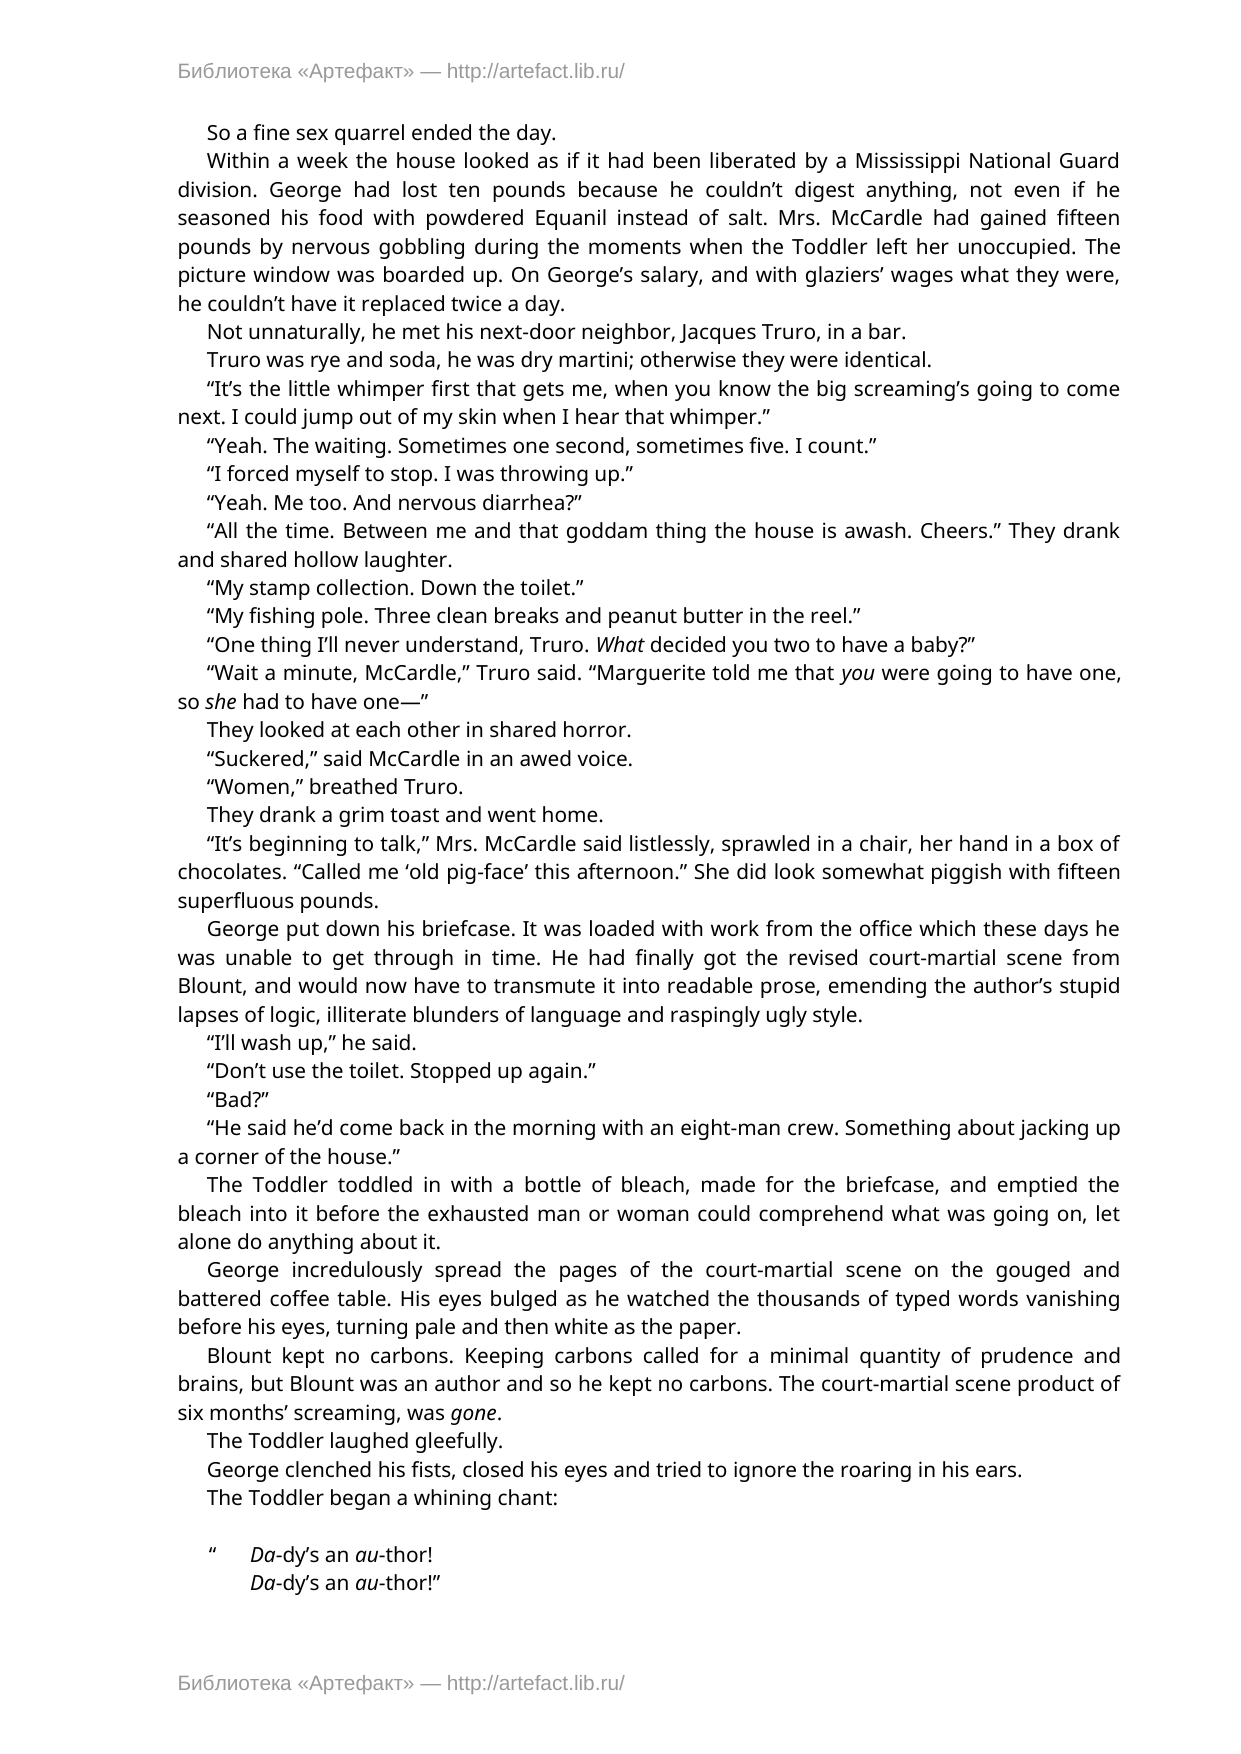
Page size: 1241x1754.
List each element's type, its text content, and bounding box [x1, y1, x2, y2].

text George incredulously spread the pages of the court-martial scene on the gouged and battered coffee table. His eyes bulged as he watched the thousands of typed words vanishing before his eyes, turning pale and then white as the paper. [177, 1256, 1122, 1341]
text “All the time. Between me and that goddam thing the house is awash. Cheers.” They drank and shared hollow laughter. [177, 516, 1122, 573]
text George clenched his fists, closed his eyes and tried to ignore the roaring in his ears. [177, 1455, 1122, 1483]
text “It’s the little whimper first that gets me, when you know the big screaming’s going to come next. I could jump out of my skin when I hear that whimper.” [177, 374, 1122, 431]
text “Women,” breathed Truro. [177, 772, 1122, 801]
table_header “ [178, 1540, 219, 1597]
text “My stamp collection. Down the toilet.” [177, 573, 1122, 602]
text Truro was rye and soda, he was dry martini; otherwise they were identical. [177, 346, 1122, 374]
text “Yeah. Me too. And nervous diarrhea?” [177, 488, 1122, 516]
text The Toddler laughed gleefully. [177, 1426, 1122, 1455]
text They looked at each other in shared horror. [177, 715, 1122, 744]
text “My fishing pole. Three clean breaks and peanut butter in the reel.” [177, 602, 1122, 630]
text “One thing I’ll never understand, Truro. What decided you two to have a baby?” [177, 630, 1122, 658]
text Blount kept no carbons. Keeping carbons called for a minimal quantity of prudence and brains, but Blount was an author and so he kept no carbons. The court-martial scene product of six months’ screaming, was gone. [177, 1341, 1122, 1426]
text “Suckered,” said McCardle in an awed voice. [177, 744, 1122, 772]
text “He said he’d come back in the morning with an eight-man crew. Something about jacking up a corner of the house.” [177, 1113, 1122, 1170]
text Within a week the house looked as if it had been liberated by a Mississippi National Guard division. George had lost ten pounds because he couldn’t digest anything, not even if he seasoned his food with powdered Equanil instead of salt. Mrs. McCardle had gained fifteen pounds by nervous gobbling during the moments when the Toddler left her unoccupied. The picture window was boarded up. On George’s salary, and with glaziers’ wages what they were, he couldn’t have it replaced twice a day. [177, 147, 1122, 317]
text Not unnaturally, he met his next-door neighbor, Jacques Truro, in a bar. [177, 317, 1122, 346]
text George put down his briefcase. It was loaded with work from the office which these days he was unable to get through in time. He had finally got the revised court-martial scene from Blount, and would now have to transmute it into readable prose, emending the author’s stupid lapses of logic, illiterate blunders of language and raspingly ugly style. [177, 914, 1122, 1028]
text They drank a grim toast and went home. [177, 801, 1122, 829]
text “Yeah. The waiting. Sometimes one second, sometimes five. I count.” [177, 431, 1122, 459]
text “Don’t use the toilet. Stopped up again.” [177, 1057, 1122, 1085]
text The Toddler began a whining chant: [177, 1483, 1122, 1512]
text So a fine sex quarrel ended the day. [177, 118, 1122, 147]
text “I’ll wash up,” he said. [177, 1028, 1122, 1057]
text The Toddler toddled in with a bottle of bleach, made for the briefcase, and emptied the bleach into it before the exhausted man or woman could comprehend what was going on, let alone do anything about it. [177, 1170, 1122, 1256]
text “Bad?” [177, 1085, 1122, 1113]
text “It’s beginning to talk,” Mrs. McCardle said listlessly, sprawled in a chair, her hand in a box of chocolates. “Called me ‘old pig-face’ this afternoon.” She did look somewhat piggish with fifteen superfluous pounds. [177, 829, 1122, 914]
text “I forced myself to stop. I was throwing up.” [177, 459, 1122, 488]
text “Wait a minute, McCardle,” Truro said. “Marguerite told me that you were going to have one, so she had to have one—” [177, 658, 1122, 715]
table_header Da-dy’s an au-thor! Da-dy’s an au-thor!” [219, 1540, 467, 1597]
